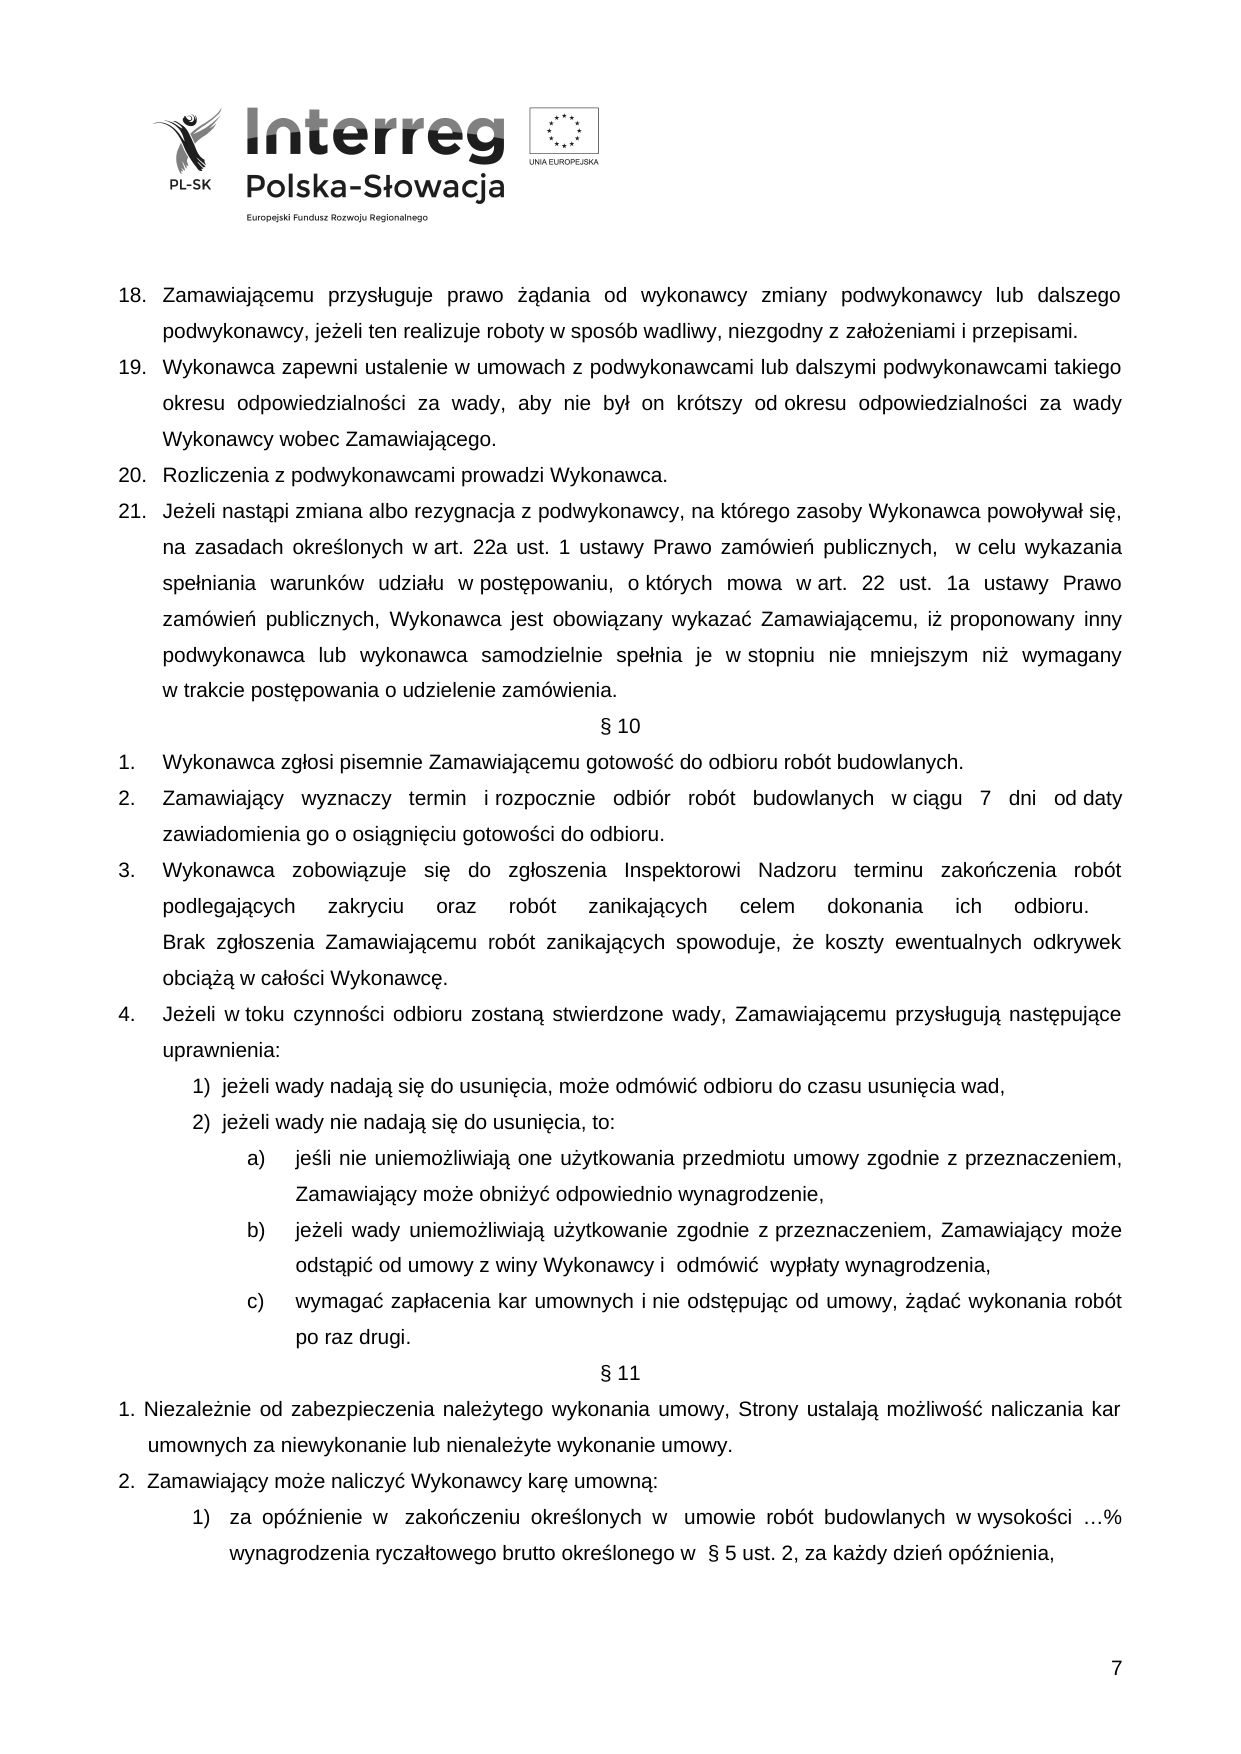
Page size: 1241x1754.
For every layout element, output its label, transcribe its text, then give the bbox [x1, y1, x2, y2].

text 2. Zamawiający może naliczyć Wykonawcy karę umowną: [118, 1469, 1122, 1493]
list za opóźnienie w zakończeniu określonych w umowie robót budowlanych w wysokości …% wynagrodzenia ryczałtowego brutto określonego w § 5 ust. 2, za każdy dzień opóźnienia, [192, 1505, 1122, 1565]
text 18. Zamawiającemu przysługuje prawo żądania od wykonawcy zmiany podwykonawcy lub dalszego podwykonawcy, jeżeli ten realizuje roboty w sposób wadliwy, niezgodny z założeniami i przepisami. [118, 283, 1122, 343]
text 1) jeżeli wady nadają się do usunięcia, może odmówić odbioru do czasu usunięcia wad, [192, 1074, 1122, 1098]
text 19. Wykonawca zapewni ustalenie w umowach z podwykonawcami lub dalszymi podwykonawcami takiego okresu odpowiedzialności za wady, aby nie był on krótszy od okresu odpowiedzialności za wady Wykonawcy wobec Zamawiającego. [118, 355, 1122, 451]
text § 11 [118, 1361, 1122, 1385]
picture [118, 73, 633, 255]
text § 10 [118, 714, 1122, 738]
list wymagać zapłacenia kar umownych i nie odstępując od umowy, żądać wykonania robót po raz drugi. [247, 1289, 1122, 1349]
list jeżeli wady uniemożliwiają użytkowanie zgodnie z przeznaczeniem, Zamawiający może odstąpić od umowy z winy Wykonawcy i odmówić wypłaty wynagrodzenia, [247, 1217, 1122, 1277]
text 3. Wykonawca zobowiązuje się do zgłoszenia Inspektorowi Nadzoru terminu zakończenia robót podlegających zakryciu oraz robót zanikających celem dokonania ich odbioru. Brak zgłoszenia Zamawiającemu robót zanikających spowoduje, że koszty ewentualnych odkrywek obciążą w całości Wykonawcę. [118, 858, 1122, 990]
text 2. Zamawiający wyznaczy termin i rozpocznie odbiór robót budowlanych w ciągu 7 dni od daty zawiadomienia go o osiągnięciu gotowości do odbioru. [118, 786, 1122, 846]
text 21. Jeżeli nastąpi zmiana albo rezygnacja z podwykonawcy, na którego zasoby Wykonawca powoływał się, na zasadach określonych w art. 22a ust. 1 ustawy Prawo zamówień publicznych, w celu wykazania spełniania warunków udziału w postępowaniu, o których mowa w art. 22 ust. 1a ustawy Prawo zamówień publicznych, Wykonawca jest obowiązany wykazać Zamawiającemu, iż proponowany inny podwykonawca lub wykonawca samodzielnie spełnia je w stopniu nie mniejszym niż wymagany w trakcie postępowania o udzielenie zamówienia. [118, 499, 1122, 702]
text 4. Jeżeli w toku czynności odbioru zostaną stwierdzone wady, Zamawiającemu przysługują następujące uprawnienia: [118, 1002, 1122, 1062]
text 2) jeżeli wady nie nadają się do usunięcia, to: [192, 1109, 1122, 1133]
text 1. Niezależnie od zabezpieczenia należytego wykonania umowy, Strony ustalają możliwość naliczania kar umownych za niewykonanie lub nienależyte wykonanie umowy. [118, 1397, 1122, 1457]
text 1. Wykonawca zgłosi pisemnie Zamawiającemu gotowość do odbioru robót budowlanych. [118, 750, 1122, 774]
text 20. Rozliczenia z podwykonawcami prowadzi Wykonawca. [118, 463, 1122, 487]
list jeśli nie uniemożliwiają one użytkowania przedmiotu umowy zgodnie z przeznaczeniem, Zamawiający może obniżyć odpowiednio wynagrodzenie, [247, 1146, 1122, 1205]
